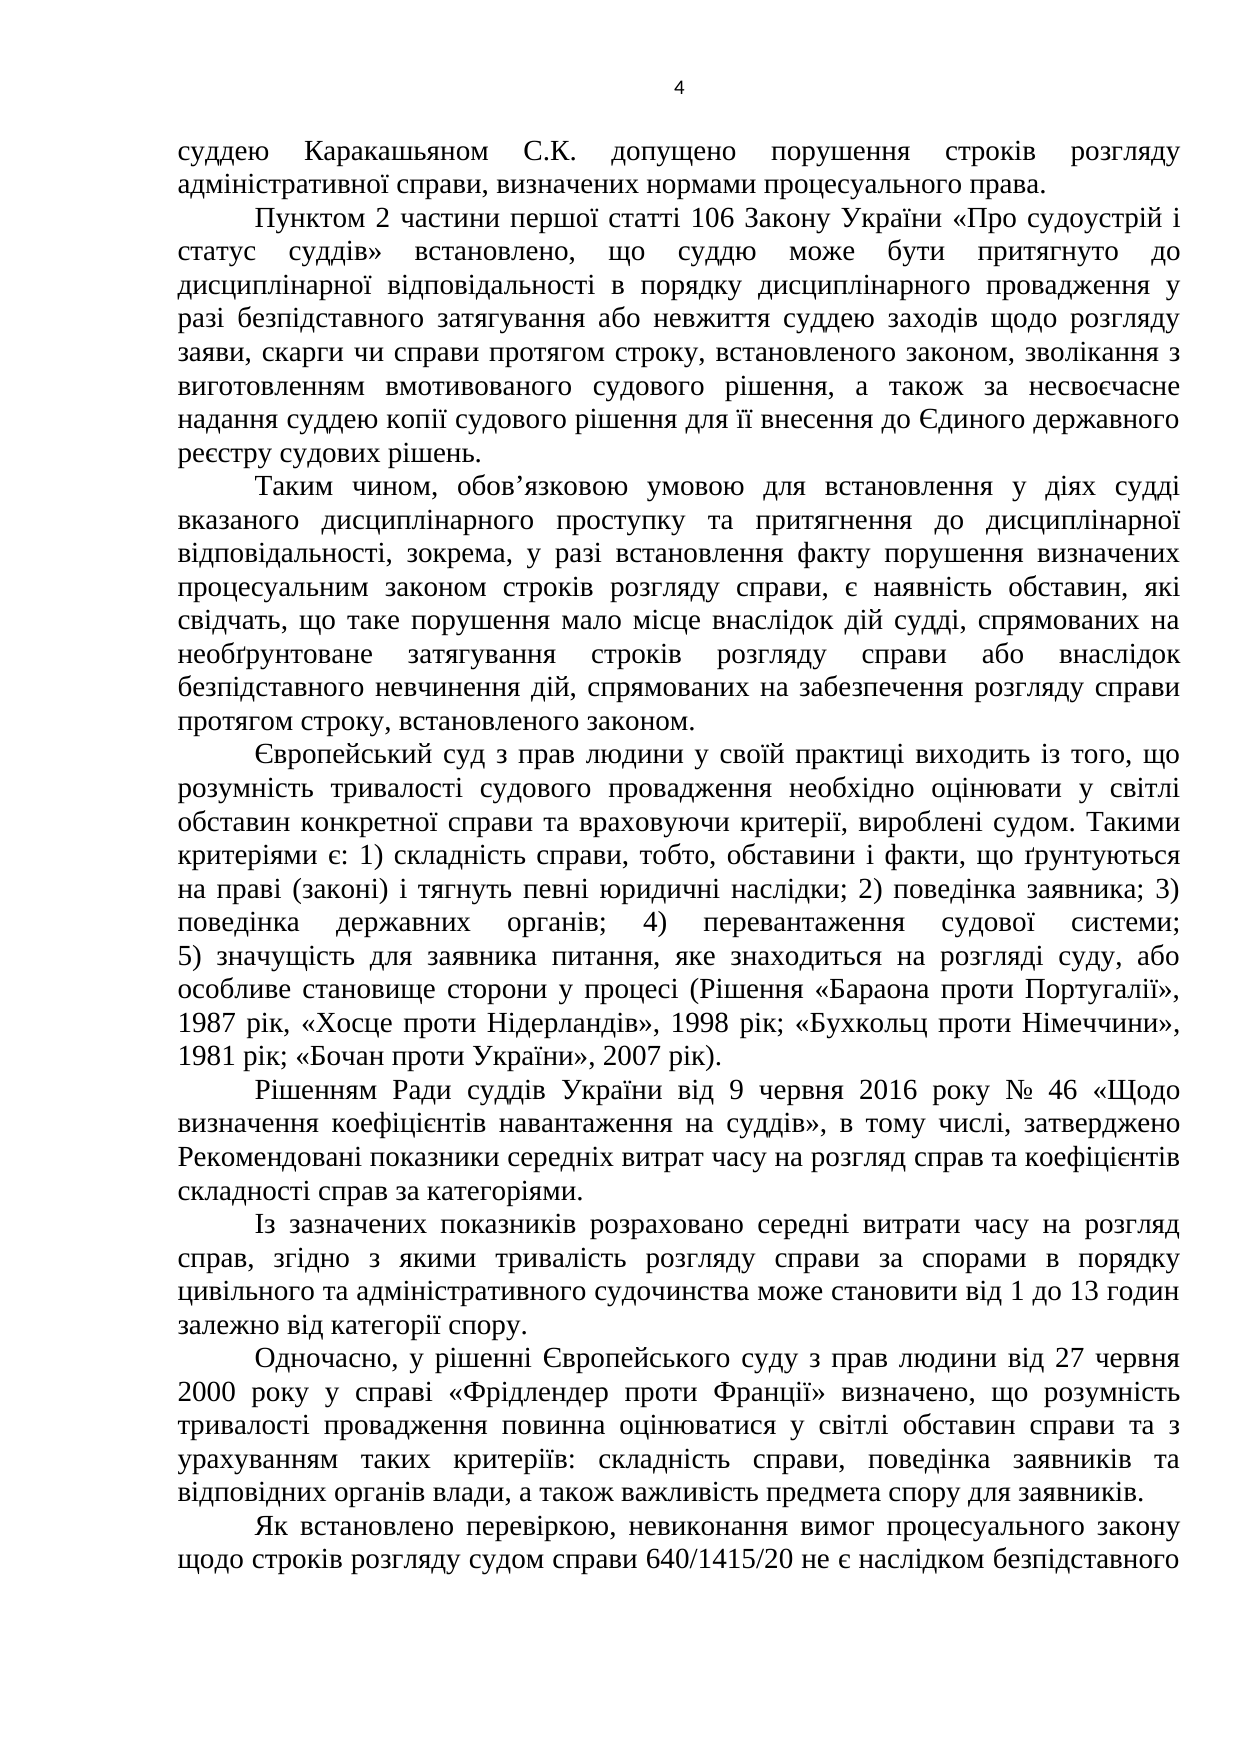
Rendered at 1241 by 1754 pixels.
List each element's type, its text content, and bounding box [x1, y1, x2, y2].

text Із зазначених показників розраховано середні витрати часу на розгляд справ, згідно з якими тривалість розгляду справи за спорами в порядку цивільного та адміністративного судочинства може становити від 1 до 13 годин залежно від категорії спору. [177, 1206, 1181, 1340]
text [177, 133, 1181, 200]
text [177, 1508, 1181, 1575]
text Одночасно, у рішенні Європейського суду з прав людини від 27 червня 2000 року у справі «Фрідлендер проти Франції» визначено, що розумність тривалості провадження повинна оцінюватися у світлі обставин справи та з урахуванням таких критеріїв: складність справи, поведінка заявників та відповідних органів влади, а також важливість предмета спору для заявників. [177, 1340, 1181, 1508]
text Пунктом 2 частини першої статті 106 Закону України «Про судоустрій і статус суддів» встановлено, що суддю може бути притягнуто до дисциплінарної відповідальності в порядку дисциплінарного провадження у разі безпідставного затягування або невжиття суддею заходів щодо розгляду заяви, скарги чи справи протягом строку, встановленого законом, зволікання з виготовленням вмотивованого судового рішення, а також за несвоєчасне надання суддею копії судового рішення для її внесення до Єдиного державного реєстру судових рішень. [177, 200, 1181, 468]
text Таким чином, обов’язковою умовою для встановлення у діях судді вказаного дисциплінарного проступку та притягнення до дисциплінарної відповідальності, зокрема, у разі встановлення факту порушення визначених процесуальним законом строків розгляду справи, є наявність обставин, які свідчать, що таке порушення мало місце внаслідок дій судді, спрямованих на необґрунтоване затягування строків розгляду справи або внаслідок безпідставного невчинення дій, спрямованих на забезпечення розгляду справи протягом строку, встановленого законом. [177, 468, 1181, 737]
text Рішенням Ради суддів України від 9 червня 2016 року № 46 «Щодо визначення коефіцієнтів навантаження на суддів», в тому числі, затверджено Рекомендовані показники середніх витрат часу на розгляд справ та коефіцієнтів складності справ за категоріями. [177, 1072, 1181, 1206]
text Європейський суд з прав людини у своїй практиці виходить із того, що розумність тривалості судового провадження необхідно оцінювати у світлі обставин конкретної справи та враховуючи критерії, вироблені судом. Такими критеріями є: 1) складність справи, тобто, обставини і факти, що ґрунтуються на праві (законі) і тягнуть певні юридичні наслідки; 2) поведінка заявника; 3) поведінка державних органів; 4) перевантаження судової системи; 5) значущість для заявника питання, яке знаходиться на розгляді суду, або особливе становище сторони у процесі (Рішення «Бараона проти Португалії», 1987 рік, «Хосце проти Нідерландів», 1998 рік; «Бухкольц проти Німеччини», 1981 рік; «Бочан проти України», 2007 рік). [177, 737, 1181, 1072]
